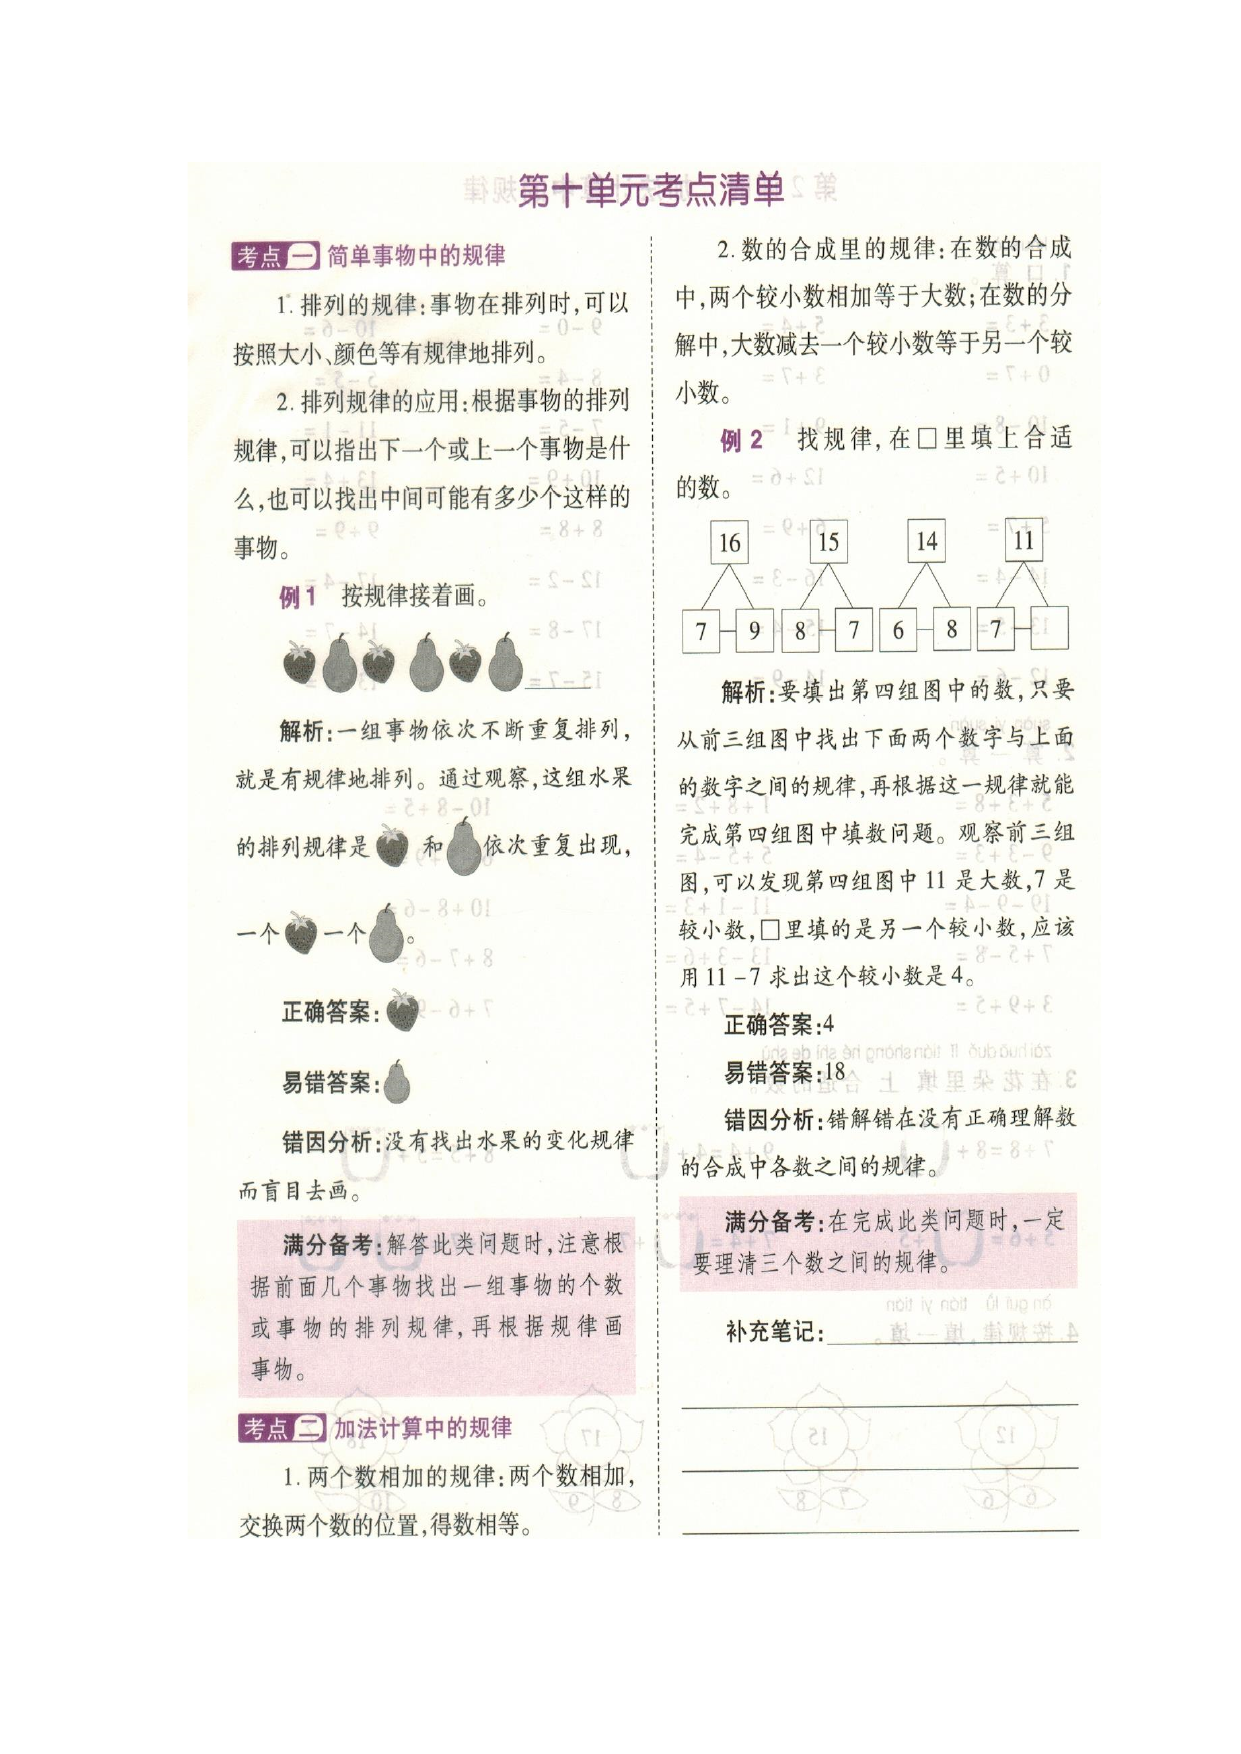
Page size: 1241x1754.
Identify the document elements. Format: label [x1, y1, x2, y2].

picture [187, 162, 1102, 1539]
